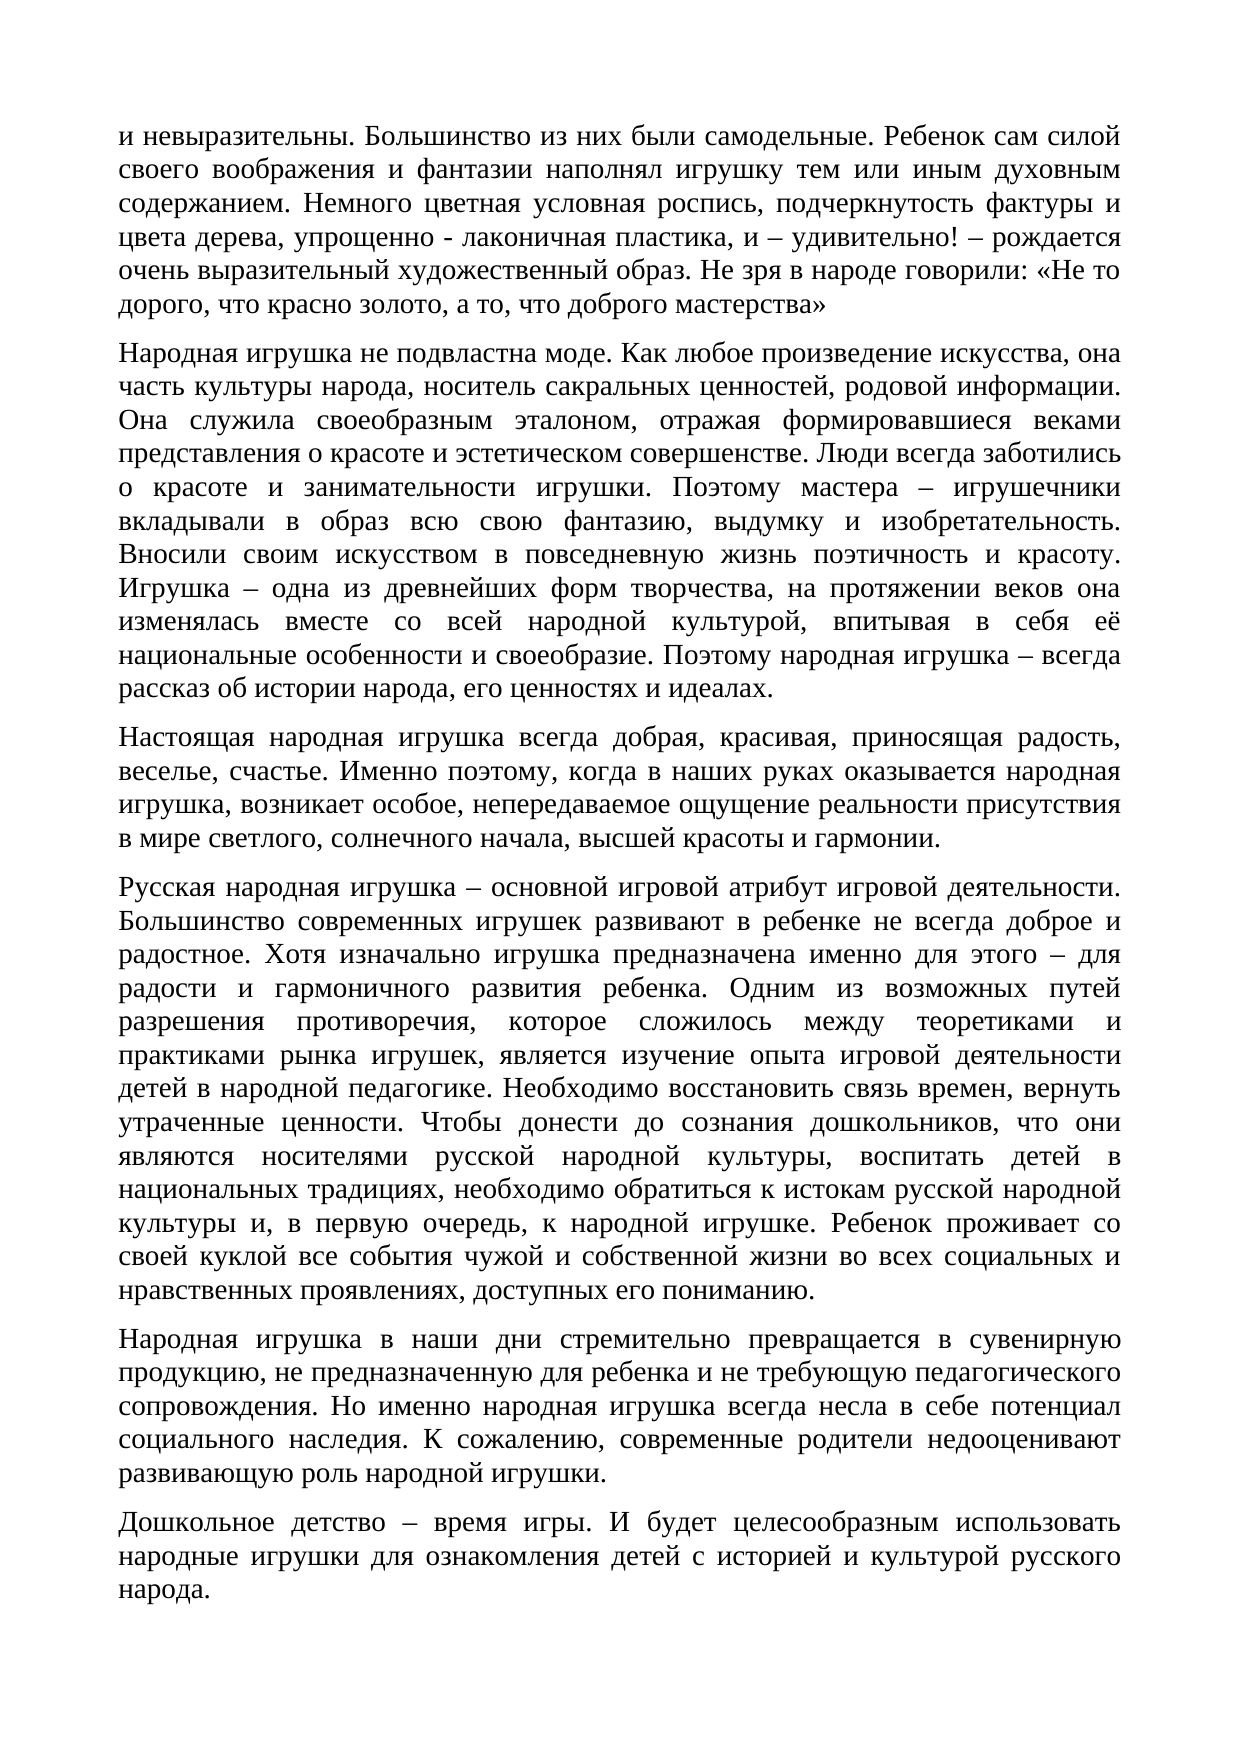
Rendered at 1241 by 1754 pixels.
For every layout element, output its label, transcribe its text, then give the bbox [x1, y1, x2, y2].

text Народная игрушка в наши дни стремительно превращается в сувенирную продукцию, не предназначенную для ребенка и не требующую педагогического сопровождения. Но именно народная игрушка всегда несла в себе потенциал социального наследия. К сожалению, современные родители недооценивают развивающую роль народной игрушки. [118, 1321, 1122, 1489]
text Русская народная игрушка – основной игровой атрибут игровой деятельности. Большинство современных игрушек развивают в ребенке не всегда доброе и радостное. Хотя изначально игрушка предназначена именно для этого – для радости и гармоничного развития ребенка. Одним из возможных путей разрешения противоречия, которое сложилось между теоретиками и практиками рынка игрушек, является изучение опыта игровой деятельности детей в народной педагогике. Необходимо восстановить связь времен, вернуть утраченные ценности. Чтобы донести до сознания дошкольников, что они являются носителями русской народной культуры, воспитать детей в национальных традициях, необходимо обратиться к истокам русской народной культуры и, в первую очередь, к народной игрушке. Ребенок проживает со своей куклой все события чужой и собственной жизни во всех социальных и нравственных проявлениях, доступных его пониманию. [118, 869, 1122, 1305]
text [118, 118, 1122, 319]
text Народная игрушка не подвластна моде. Как любое произведение искусства, она часть культуры народа, носитель сакральных ценностей, родовой информации. Она служила своеобразным эталоном, отражая формировавшиеся веками представления о красоте и эстетическом совершенстве. Люди всегда заботились о красоте и занимательности игрушки. Поэтому мастера – игрушечники вкладывали в образ всю свою фантазию, выдумку и изобретательность. Вносили своим искусством в повседневную жизнь поэтичность и красоту. Игрушка – одна из древнейших форм творчества, на протяжении веков она изменялась вместе со всей народной культурой, впитывая в себя её национальные особенности и своеобразие. Поэтому народная игрушка – всегда рассказ об истории народа, его ценностях и идеалах. [118, 335, 1122, 704]
text Дошкольное детство – время игры. И будет целесообразным использовать народные игрушки для ознакомления детей с историей и культурой русского народа. [118, 1504, 1122, 1605]
text Настоящая народная игрушка всегда добрая, красивая, приносящая радость, веселье, счастье. Именно поэтому, когда в наших руках оказывается народная игрушка, возникает особое, непередаваемое ощущение реальности присутствия в мире светлого, солнечного начала, высшей красоты и гармонии. [118, 719, 1122, 854]
